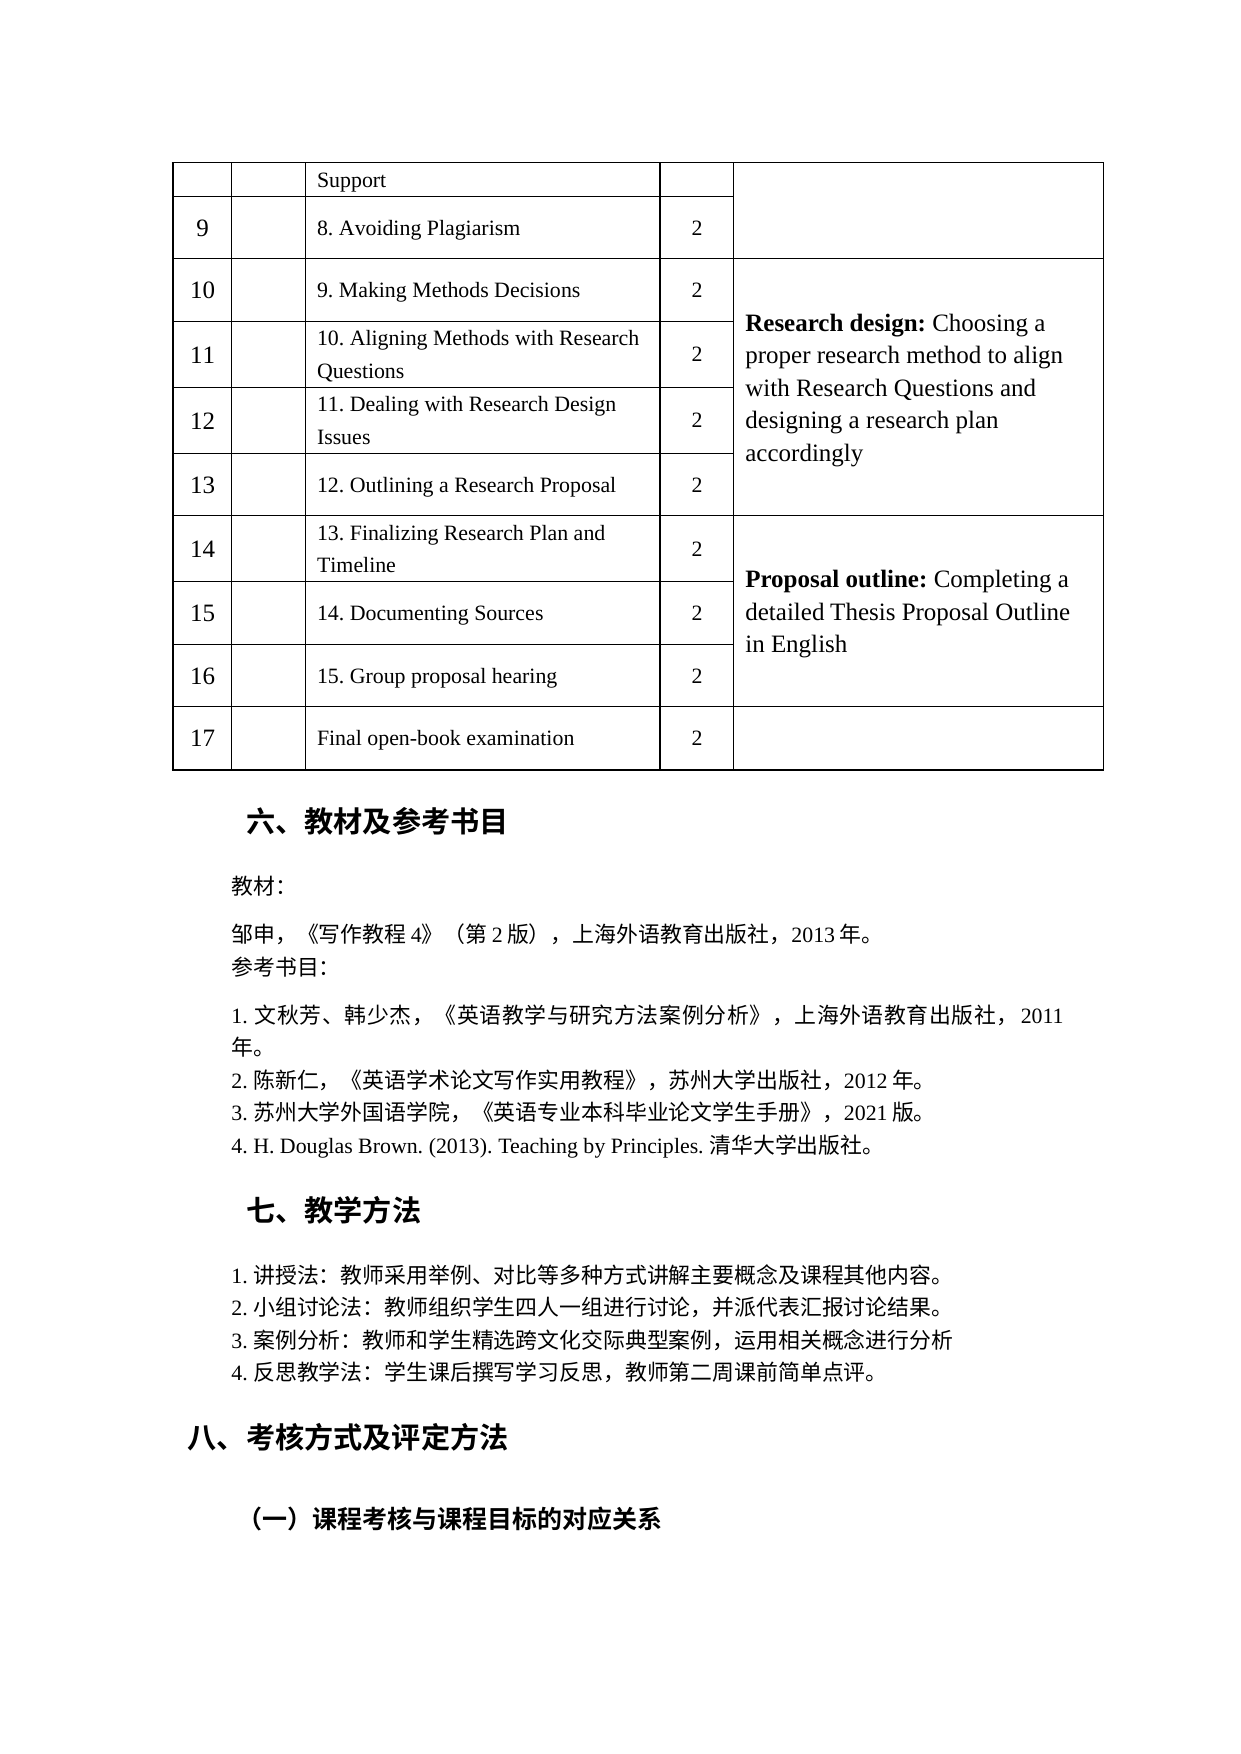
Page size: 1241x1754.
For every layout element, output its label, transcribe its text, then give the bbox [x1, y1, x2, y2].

text （一）课程考核与课程目标的对应关系 [187, 1485, 1053, 1550]
list 教材及参考书目 [187, 787, 1053, 852]
text 4. H. Douglas Brown. (2013). Teaching by Principles. 清华大学出版社。 [231, 1127, 1064, 1160]
table_cell 11 [174, 322, 231, 387]
table_cell Final open-book examination [306, 707, 659, 769]
text 3. 案例分析：教师和学生精选跨文化交际典型案例，运用相关概念进行分析 [231, 1322, 1064, 1355]
table_cell [232, 707, 305, 769]
table_cell [232, 645, 305, 706]
table_cell 8 [174, 163, 231, 196]
table_cell 11. Dealing with Research Design Issues [306, 388, 659, 453]
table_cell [306, 163, 659, 196]
table_cell 2 [661, 582, 733, 644]
table_cell Proposal outline: Completing a detailed Thesis Proposal Outline in English [734, 516, 1103, 706]
table_cell 15 [174, 582, 231, 644]
table_cell [232, 322, 305, 387]
text 教材： [231, 868, 1053, 901]
table_cell 12. Outlining a Research Proposal [306, 454, 659, 515]
text 2. 小组讨论法：教师组织学生四人一组进行讨论，并派代表汇报讨论结果。 [231, 1290, 1064, 1322]
table_cell 13. Finalizing Research Plan and Timeline [306, 516, 659, 581]
table_cell [232, 582, 305, 644]
text 3. 苏州大学外国语学院，《英语专业本科毕业论文学生手册》，2021版。 [231, 1095, 1064, 1127]
table_cell 2 [661, 197, 733, 258]
table_cell [232, 259, 305, 321]
table_cell 8. Avoiding Plagiarism [306, 197, 659, 258]
text 八、考核方式及评定方法 [187, 1404, 1053, 1469]
table_cell [232, 197, 305, 258]
table_cell Research design: Choosing a proper research method to align with Research Questions and designing a research plan accordingly [734, 259, 1103, 515]
table_cell 16 [174, 645, 231, 706]
text 邹申，《写作教程4》（第2版），上海外语教育出版社，2013年。 [231, 917, 1064, 949]
table_cell 2 [661, 259, 733, 321]
table_cell 9. Making Methods Decisions [306, 259, 659, 321]
table_cell 10 [174, 259, 231, 321]
table_cell 2 [661, 322, 733, 387]
text 1. 文秋芳、韩少杰，《英语教学与研究方法案例分析》，上海外语教育出版社，2011年。 [231, 997, 1064, 1062]
table_cell 14. Documenting Sources [306, 582, 659, 644]
text 参考书目： [231, 949, 1053, 982]
text 七、教学方法 [187, 1176, 1053, 1241]
text 2. 陈新仁，《英语学术论文写作实用教程》，苏州大学出版社，2012年。 [231, 1062, 1064, 1095]
table_cell 2 [661, 516, 733, 581]
table_cell 10. Aligning Methods with Research Questions [306, 322, 659, 387]
table_cell 17 [174, 707, 231, 769]
table_cell 2 [661, 163, 733, 196]
table_cell 2 [661, 388, 733, 453]
table_cell [734, 707, 1103, 769]
table_cell 2 [661, 707, 733, 769]
table_cell 15. Group proposal hearing [306, 645, 659, 706]
table_cell 2 [661, 454, 733, 515]
text 1. 讲授法：教师采用举例、对比等多种方式讲解主要概念及课程其他内容。 [231, 1257, 1064, 1290]
table_cell 2 [661, 645, 733, 706]
table_cell 14 [174, 516, 231, 581]
table_cell 13 [174, 454, 231, 515]
table_cell 12 [174, 388, 231, 453]
table_cell 9 [174, 197, 231, 258]
table_cell [232, 454, 305, 515]
table_cell [232, 516, 305, 581]
text 4. 反思教学法：学生课后撰写学习反思，教师第二周课前简单点评。 [231, 1355, 1064, 1387]
table_cell [232, 388, 305, 453]
table_cell [232, 163, 305, 196]
